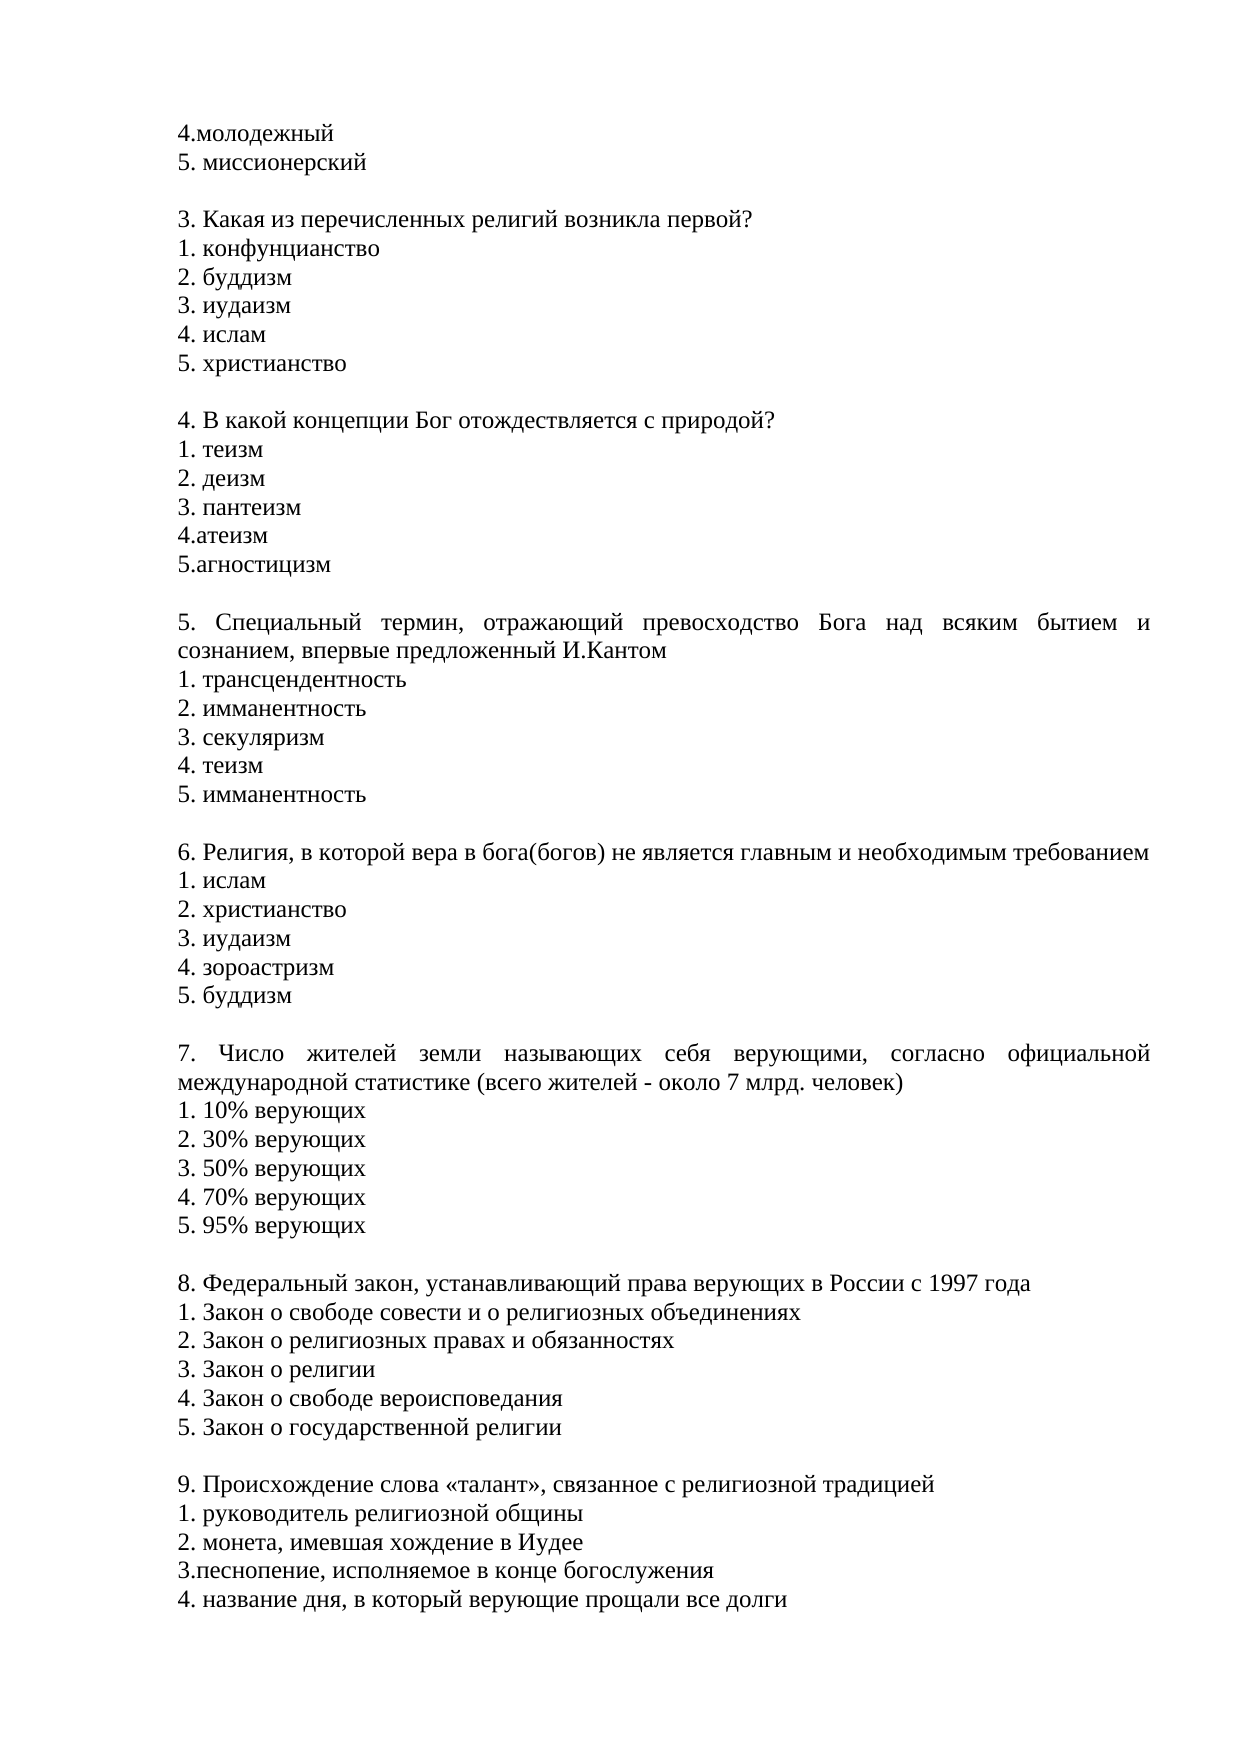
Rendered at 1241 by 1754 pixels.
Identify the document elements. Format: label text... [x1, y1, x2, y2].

text 3. 50% верующих [177, 1153, 1152, 1182]
text 3. пантеизм [177, 492, 1152, 521]
text 8. Федеральный закон, устанавливающий права верующих в России с 1997 года [177, 1268, 1152, 1297]
text 4. Закон о свободе вероисповедания [177, 1383, 1152, 1412]
text 5. миссионерский [177, 147, 1152, 176]
text 3.песнопение, исполняемое в конце богослужения [177, 1556, 1152, 1584]
text 2. деизм [177, 463, 1152, 492]
text 6. Религия, в которой вера в бога(богов) не является главным и необходимым требованием [177, 837, 1152, 866]
text 2. 30% верующих [177, 1124, 1152, 1153]
text 4. зороастризм [177, 952, 1152, 981]
text 4. теизм [177, 751, 1152, 779]
text 5. христианство [177, 348, 1152, 377]
text 4.молодежный [177, 118, 1152, 147]
text 7. Число жителей земли называющих себя верующими, согласно официальной международной статистике (всего жителей - около 7 млрд. человек) [177, 1038, 1152, 1096]
text 1. теизм [177, 434, 1152, 463]
text 1. Закон о свободе совести и о религиозных объединениях [177, 1297, 1152, 1326]
text 5. имманентность [177, 779, 1152, 808]
text 3. Закон о религии [177, 1354, 1152, 1383]
text 3. иудаизм [177, 291, 1152, 319]
text 1. 10% верующих [177, 1096, 1152, 1124]
text 1. конфунцианство [177, 233, 1152, 262]
text 2. Закон о религиозных правах и обязанностях [177, 1326, 1152, 1354]
text 5. Закон о государственной религии [177, 1412, 1152, 1441]
text 1. ислам [177, 866, 1152, 894]
text 2. имманентность [177, 693, 1152, 722]
text 2. монета, имевшая хождение в Иудее [177, 1527, 1152, 1556]
text 4. В какой концепции Бог отождествляется с природой? [177, 406, 1152, 434]
text 4. название дня, в который верующие прощали все долги [177, 1584, 1152, 1613]
text 3. иудаизм [177, 923, 1152, 952]
text 5. Специальный термин, отражающий превосходство Бога над всяким бытием и сознанием, впервые предложенный И.Кантом [177, 607, 1152, 664]
text 2. буддизм [177, 262, 1152, 291]
text 4.атеизм [177, 521, 1152, 549]
text 2. христианство [177, 894, 1152, 923]
text 3. секуляризм [177, 722, 1152, 751]
text 5. буддизм [177, 981, 1152, 1009]
text 1. руководитель религиозной общины [177, 1498, 1152, 1527]
text 9. Происхождение слова «талант», связанное с религиозной традицией [177, 1469, 1152, 1498]
text 4. 70% верующих [177, 1182, 1152, 1211]
text 4. ислам [177, 319, 1152, 348]
text 1. трансцендентность [177, 664, 1152, 693]
text 5. 95% верующих [177, 1211, 1152, 1239]
text 3. Какая из перечисленных религий возникла первой? [177, 204, 1152, 233]
text 5.агностицизм [177, 549, 1152, 578]
